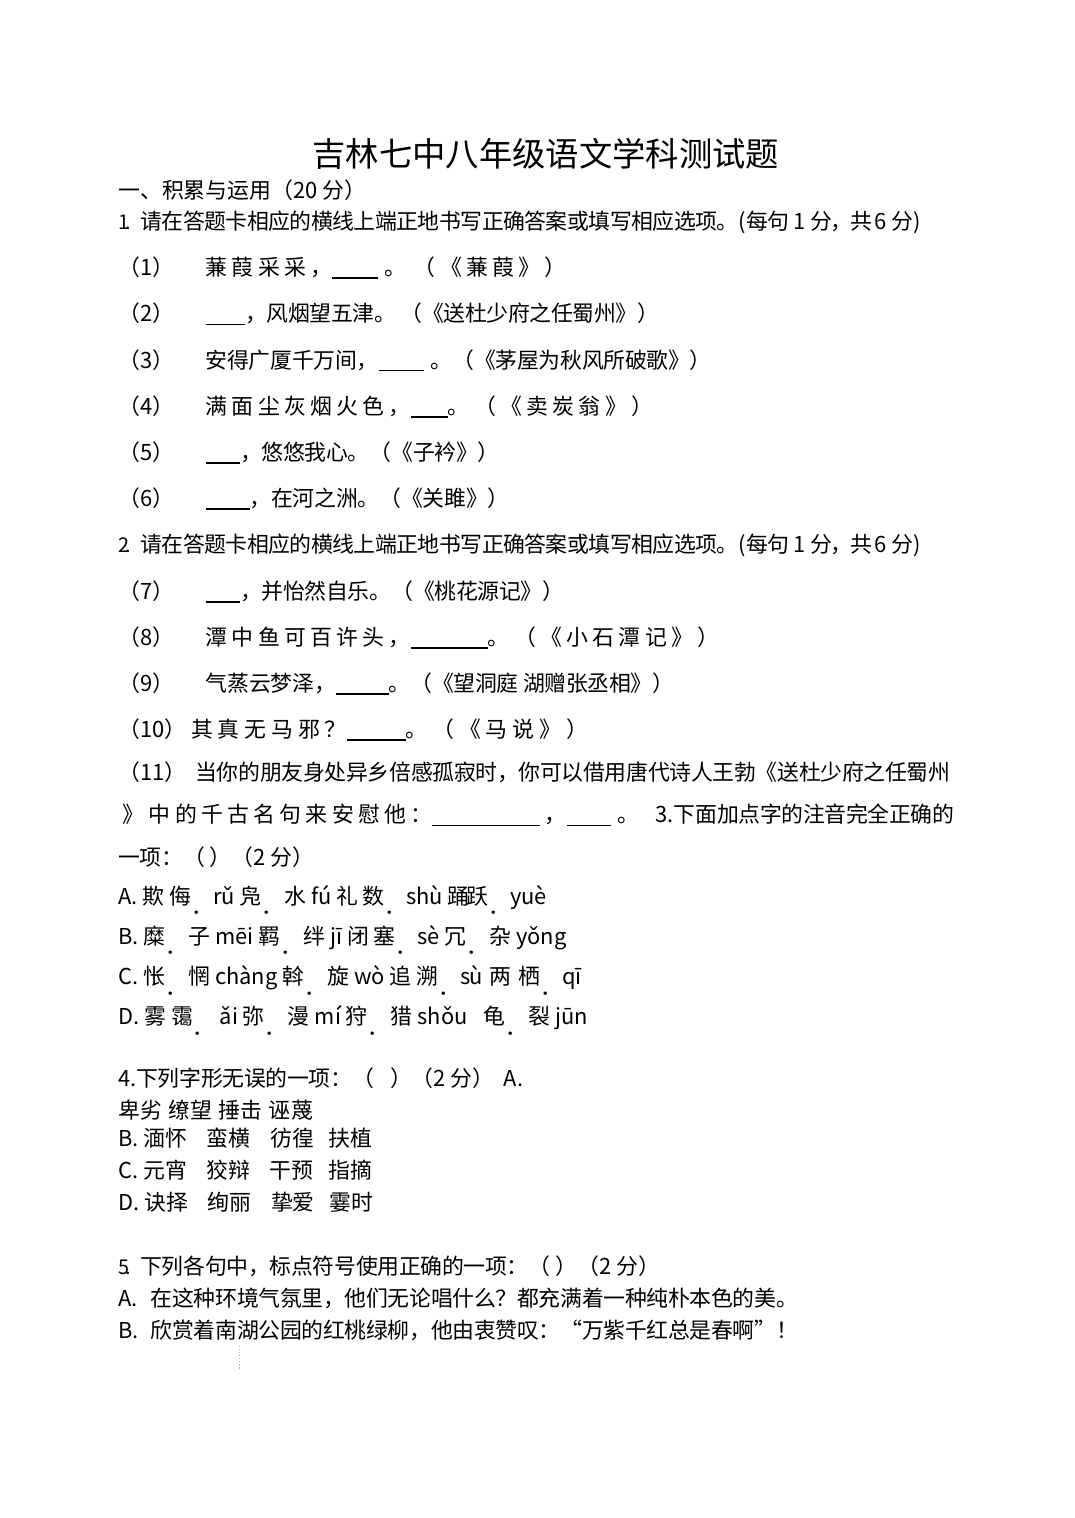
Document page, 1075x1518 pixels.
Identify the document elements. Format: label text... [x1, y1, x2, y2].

list 请在答题卡相应的横线上端正地书写正确答案或填写相应选项。(每句 1 分，共 6 分) [118, 204, 979, 236]
text （2） ，风烟望五津。 （《送杜少府之任蜀州》） [118, 296, 979, 328]
list 在这种环境气氛里，他们无论唱什么？都充满着一种纯朴本色的美。 [118, 1281, 979, 1313]
text （7） ，并怡然自乐。（《桃花源记》） [118, 574, 979, 605]
text （5） ，悠悠我心。（《子衿》） [118, 435, 979, 467]
text （8） 潭 中 鱼 可 百 许 头 ， 。 （ 《 小 石 潭 记 》 ） [118, 620, 979, 652]
text C. 元宵 狡辩 干预 指摘 [118, 1153, 979, 1184]
text B. 湎怀 蛮横 彷徨 扶植 [118, 1125, 979, 1152]
text 4.下列字形无误的一项：（ ）（2 分） A. 卑劣 缭望 捶击 诬蔑 [118, 1061, 539, 1124]
text （6） ，在河之洲。（《关雎》） [118, 481, 979, 513]
list 下列各句中，标点符号使用正确的一项：（ ）（2 分） [118, 1249, 979, 1281]
text A. 欺 侮．rǔ 凫． 水 fú 礼 数．shù 踊 跃．yuè [118, 874, 979, 912]
text 一、积累与运用（20 分） [118, 176, 979, 204]
text （10） 其 真 无 马 邪 ？ 。 （ 《 马 说 》 ） [118, 712, 979, 744]
text D. 诀择 绚丽 挚爱 霎时 [118, 1185, 979, 1216]
text （11） 当你的朋友身处异乡倍感孤寂时，你可以借用唐代诗人王勃《送杜少府之任蜀州 》 中 的 千 古 名 句 来 安 慰 他 ： ， 。 3.下面加点字的注音完全正确的一项：（ ）（2 分） [118, 746, 961, 874]
text D. 雾 霭． ǎi 弥． 漫 mí 狩． 猎 shǒu 龟． 裂 jūn [118, 993, 979, 1033]
text （4） 满 面 尘 灰 烟 火 色 ， 。 （ 《 卖 炭 翁 》 ） [118, 389, 979, 421]
list 请在答题卡相应的横线上端正地书写正确答案或填写相应选项。(每句 1 分，共 6 分) [118, 527, 979, 559]
text （9） 气蒸云梦泽， 。（《望洞庭 湖赠张丞相》） [118, 666, 979, 698]
list 欣赏着南湖公园的红桃绿柳，他由衷赞叹：“万紫千红总是春啊”！ [118, 1313, 979, 1344]
text 吉林七中八年级语文学科测试题 [310, 128, 781, 176]
text （3） 安得广厦千万间， 。（《茅屋为秋风所破歌》） [118, 343, 979, 374]
text （1） 蒹 葭 采 采 ， 。 （ 《 蒹 葭 》 ） [118, 250, 979, 282]
text C. 怅． 惘 chàng 斡． 旋 wò 追 溯．sù 两 栖．qī [118, 952, 979, 993]
text B. 糜． 子 mēi 羁． 绊 jī 闭 塞．sè 冗． 杂 yǒng [118, 912, 979, 952]
